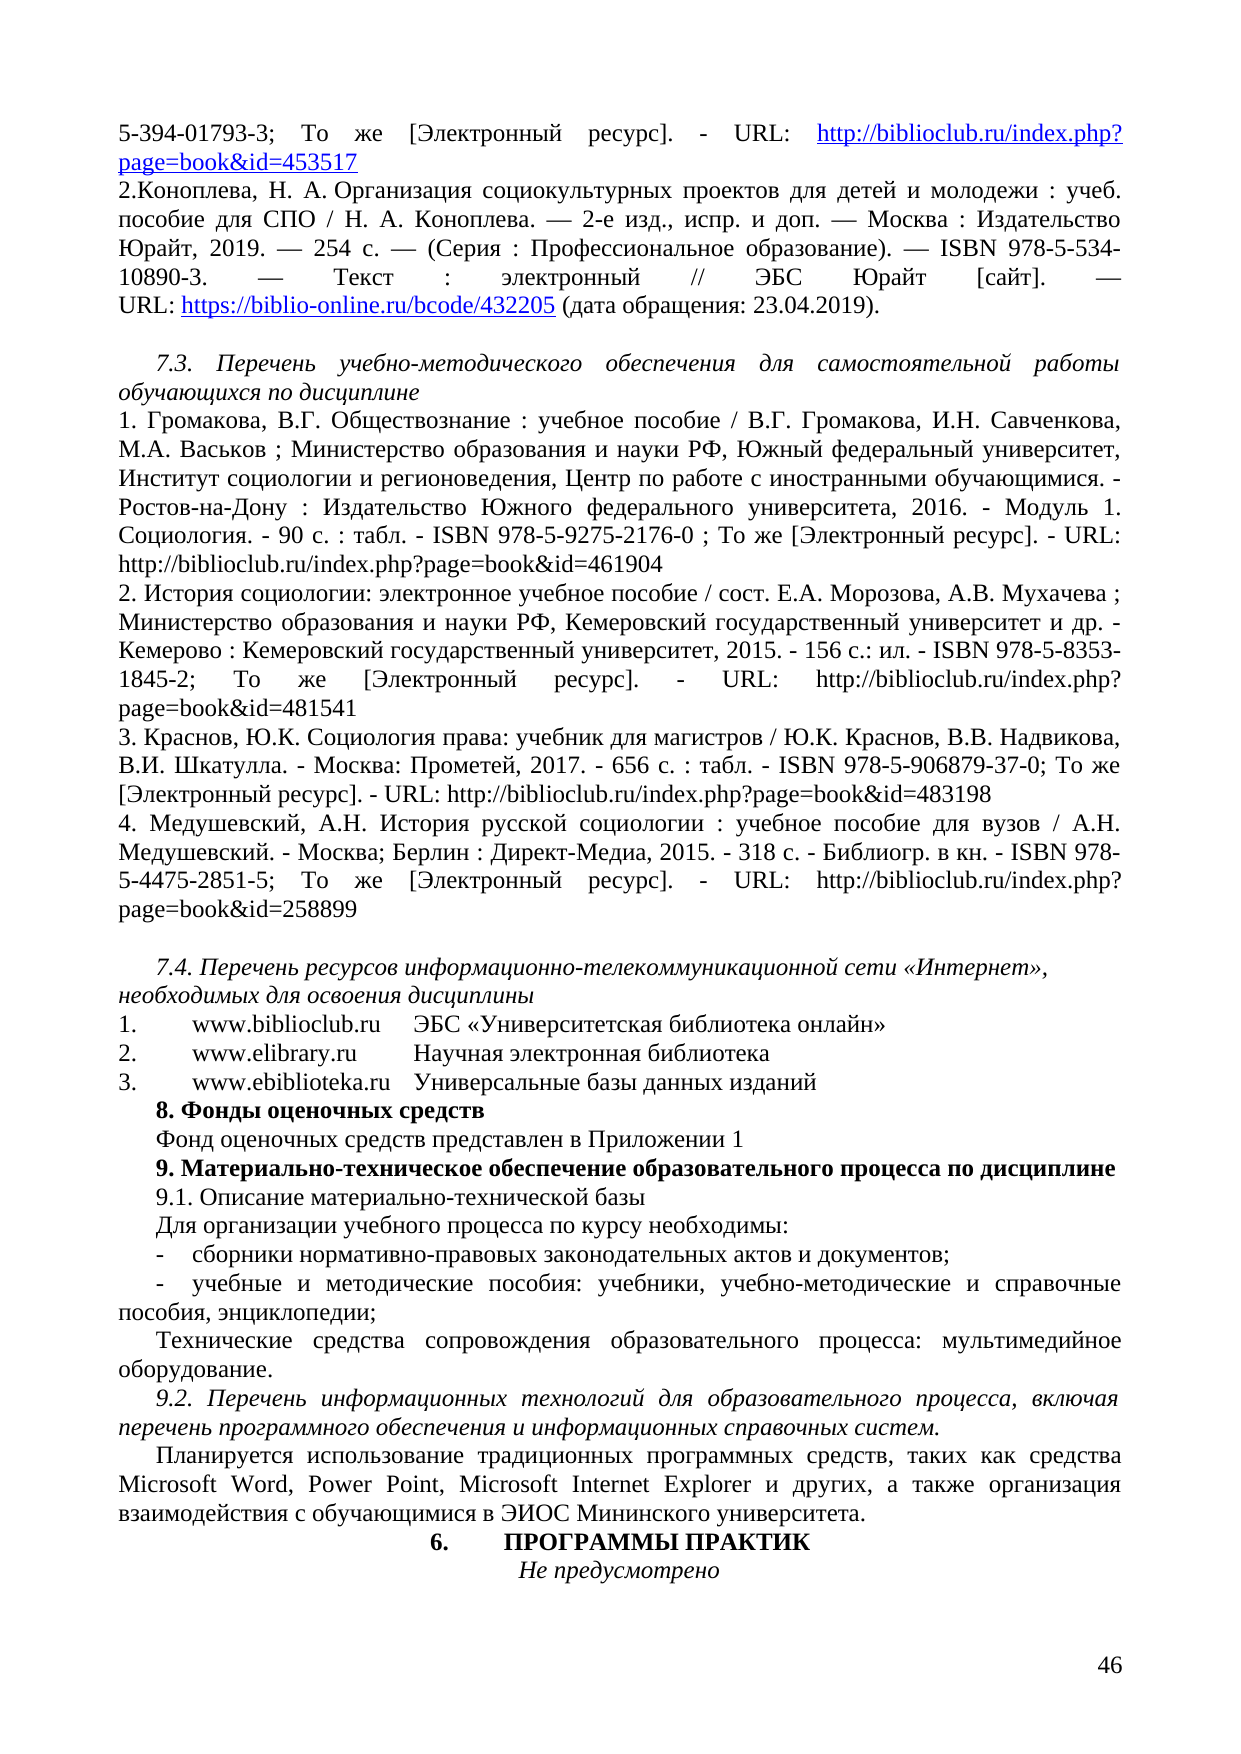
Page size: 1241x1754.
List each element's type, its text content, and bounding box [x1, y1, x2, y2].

text 1. www.biblioclub.ru ЭБС «Университетская библиотека онлайн» [118, 1009, 1122, 1038]
text 4. Медушевский, А.Н. История русской социологии : учебное пособие для вузов / А.Н. Медушевский. - Москва; Берлин : Директ-Медиа, 2015. - 318 с. - Библиогр. в кн. - ISBN 978-5-4475-2851-5; То же [Электронный ресурс]. - URL: http://biblioclub.ru/index.php?page=book&id=258899 [118, 808, 1122, 923]
text 3. www.ebiblioteka.ru Универсальные базы данных изданий [118, 1067, 1122, 1096]
text Фонд оценочных средств представлен в Приложении 1 [118, 1124, 1122, 1153]
subtitle Планируется использование традиционных программных средств, таких как средства Microsoft Word, Power Point, Microsoft Internet Explorer и других, а также организация взаимодействия с обучающимися в ЭИОС Мининского университета. [118, 1441, 1122, 1527]
subtitle 7.3. Перечень учебно-методического обеспечения для самостоятельной работы обучающихся по дисциплине [118, 348, 1122, 406]
text 2. История социологии: электронное учебное пособие / сост. Е.А. Морозова, А.В. Мухачева ; Министерство образования и науки РФ, Кемеровский государственный университет и др. - Кемерово : Кемеровский государственный университет, 2015. - 156 с.: ил. - ISBN 978-5-8353-1845-2; То же [Электронный ресурс]. - URL: http://biblioclub.ru/index.php?page=book&id=481541 [118, 578, 1122, 722]
subtitle ПРОГРАММЫ ПРАКТИК [118, 1527, 1122, 1556]
text - сборники нормативно-правовых законодательных актов и документов; [118, 1239, 1122, 1268]
subtitle Не предусмотрено [118, 1556, 1122, 1584]
subtitle 7.4. Перечень ресурсов информационно-телекоммуникационной сети «Интернет», необходимых для освоения дисциплины [118, 952, 1122, 1009]
text 2. www.elibrary.ru Научная электронная библиотека [118, 1038, 1122, 1067]
text 1. Громакова, В.Г. Обществознание : учебное пособие / В.Г. Громакова, И.Н. Савченкова, М.А. Васьков ; Министерство образования и науки РФ, Южный федеральный университет, Институт социологии и регионоведения, Центр по работе с иностранными обучающимися. - Ростов-на-Дону : Издательство Южного федерального университета, 2016. - Модуль 1. Социология. - 90 с. : табл. - ISBN 978-5-9275-2176-0 ; То же [Электронный ресурс]. - URL: http://biblioclub.ru/index.php?page=book&id=461904 [118, 406, 1122, 578]
subtitle 8. Фонды оценочных средств [118, 1096, 1122, 1124]
text 2.Коноплева, Н. А. Организация социокультурных проектов для детей и молодежи : учеб. пособие для СПО / Н. А. Коноплева. — 2-е изд., испр. и доп. — Москва : Издательство Юрайт, 2019. — 254 с. — (Серия : Профессиональное образование). — ISBN 978-5-534-10890-3. — Текст : электронный // ЭБС Юрайт [сайт]. — URL: https://biblio-online.ru/bcode/432205 (дата обращения: 23.04.2019). [118, 176, 1122, 319]
subtitle 9.1. Описание материально-технической базы [118, 1182, 1122, 1211]
subtitle 9. Материально-техническое обеспечение образовательного процесса по дисциплине [118, 1153, 1122, 1182]
text 3. Краснов, Ю.К. Социология права: учебник для магистров / Ю.К. Краснов, В.В. Надвикова, В.И. Шкатулла. - Москва: Прометей, 2017. - 656 с. : табл. - ISBN 978-5-906879-37-0; То же [Электронный ресурс]. - URL: http://biblioclub.ru/index.php?page=book&id=483198 [118, 722, 1122, 808]
text Технические средства сопровождения образовательного процесса: мультимедийное оборудование. [118, 1326, 1122, 1383]
text Для организации учебного процесса по курсу необходимы: [118, 1211, 1122, 1239]
text - учебные и методические пособия: учебники, учебно-методические и справочные пособия, энциклопедии; [118, 1268, 1122, 1326]
subtitle 9.2. Перечень информационных технологий для образовательного процесса, включая перечень программного обеспечения и информационных справочных систем. [118, 1383, 1122, 1441]
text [118, 118, 1122, 176]
